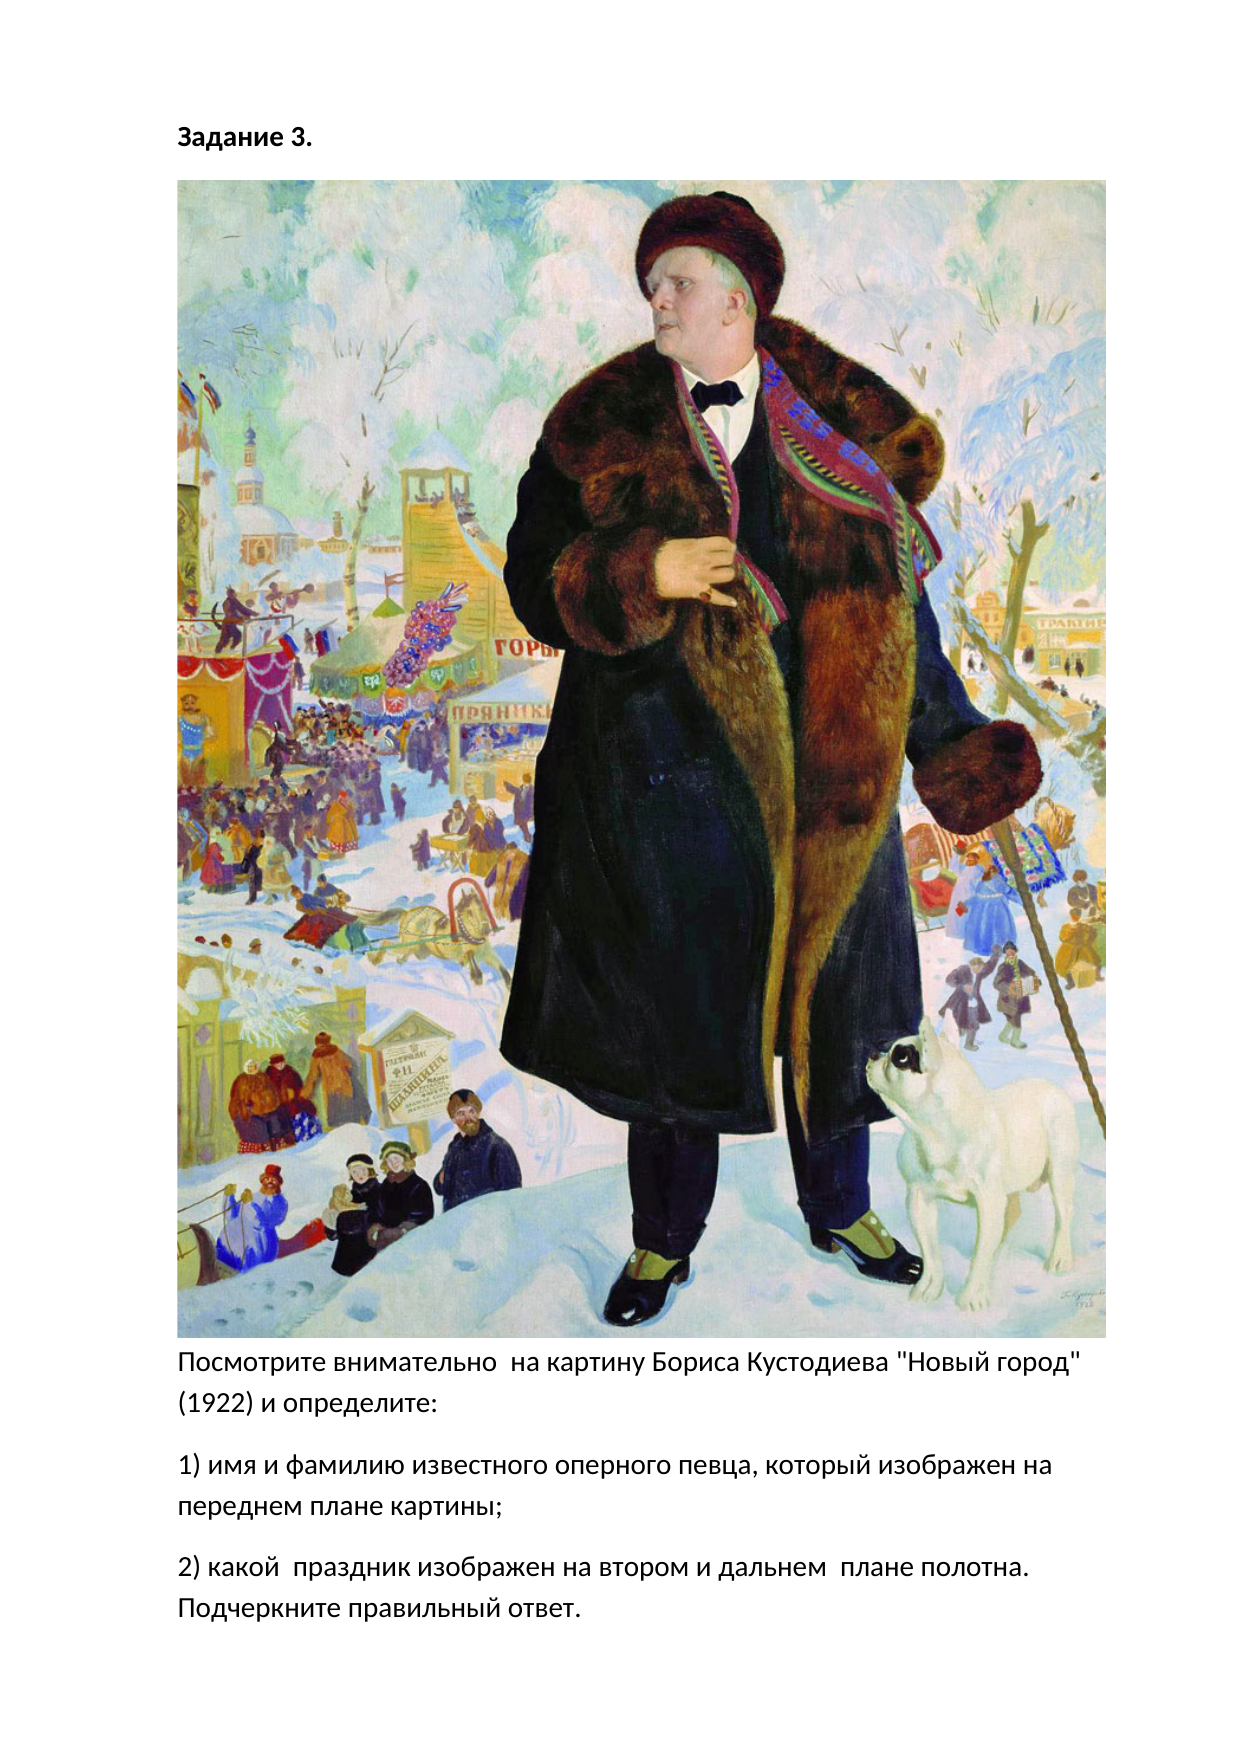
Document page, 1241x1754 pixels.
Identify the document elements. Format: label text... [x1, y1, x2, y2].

picture [177, 180, 1106, 1338]
text 1) имя и фамилию известного оперного певца, который изображен на переднем плане картины; [177, 1446, 1152, 1522]
text 2) какой праздник изображен на втором и дальнем плане полотна. Подчеркните правильный ответ. [177, 1548, 1152, 1625]
text Задание 3. [177, 118, 1152, 154]
